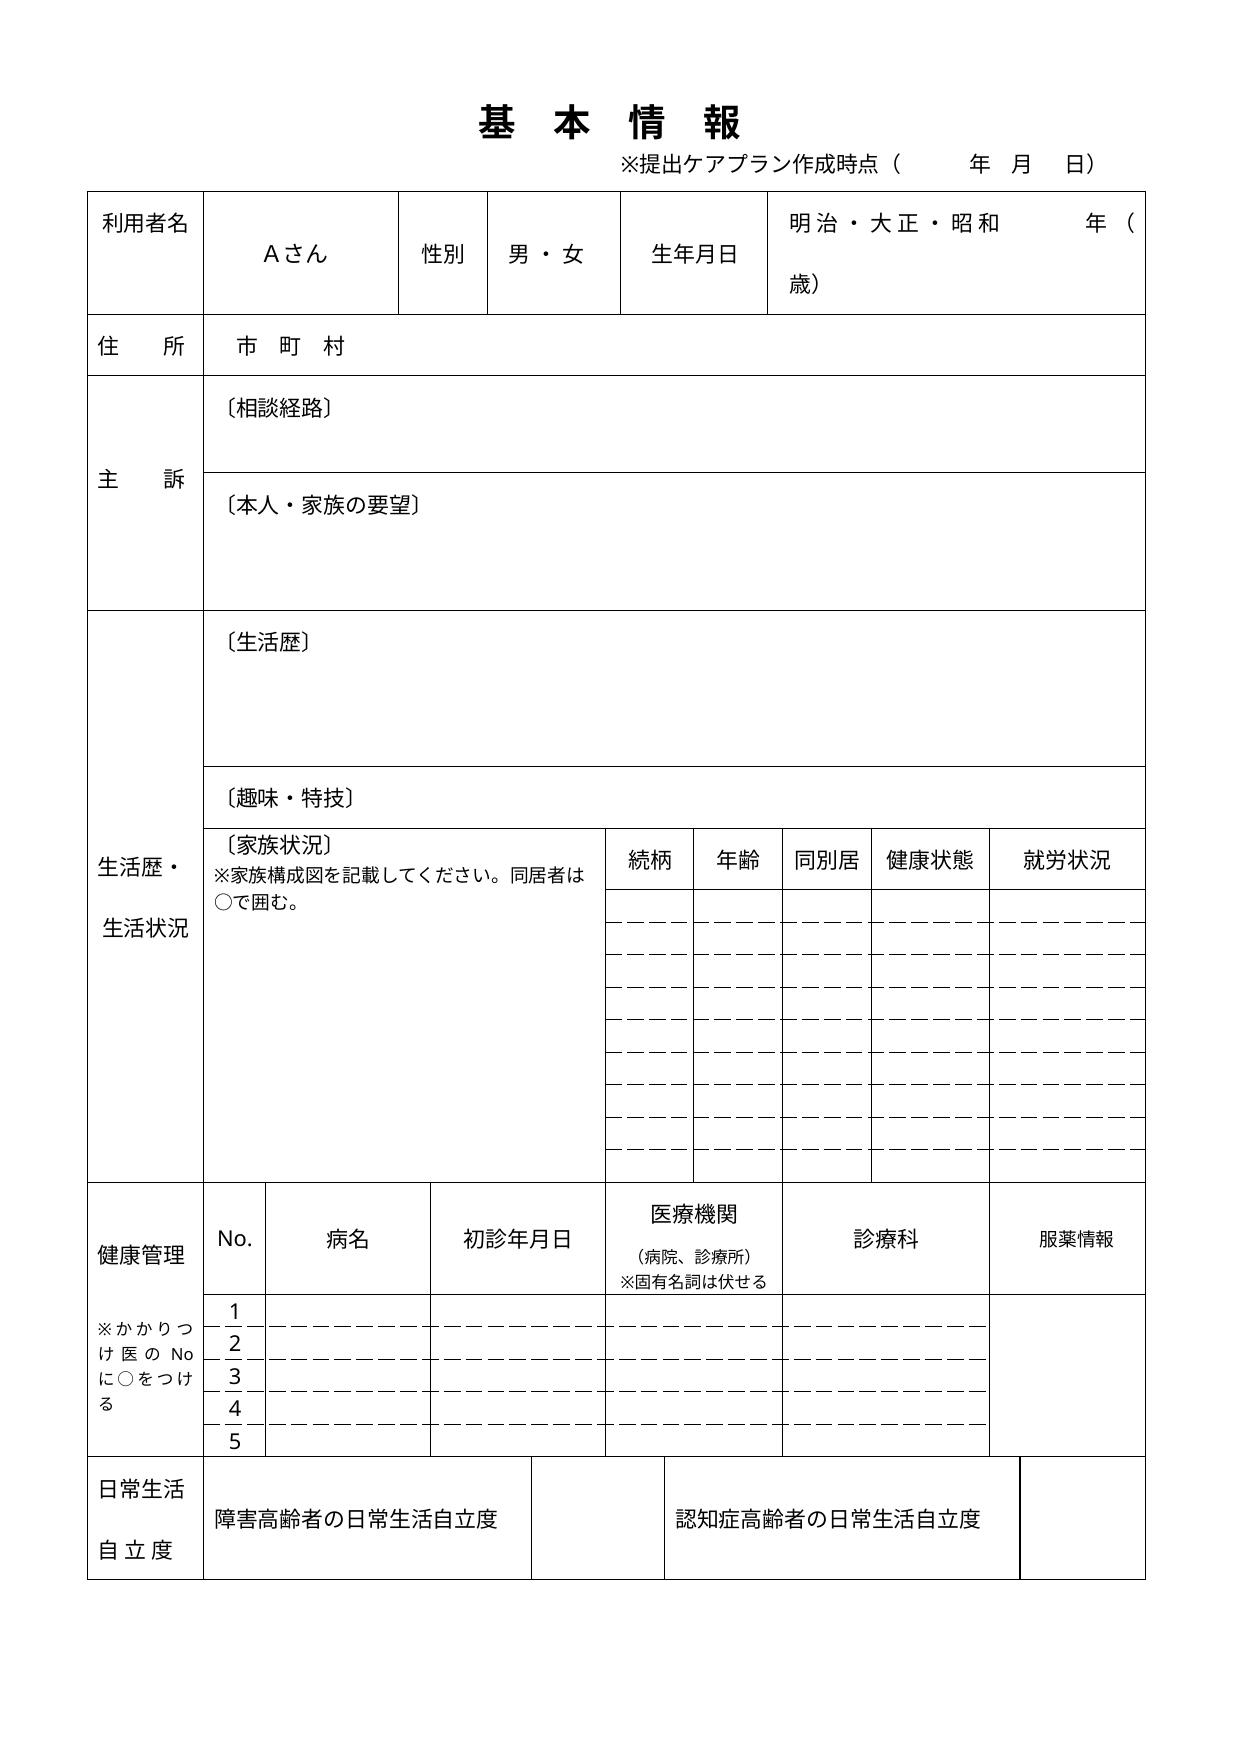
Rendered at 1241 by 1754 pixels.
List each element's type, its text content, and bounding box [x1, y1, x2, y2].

table_cell [872, 954, 989, 987]
table_cell [431, 1391, 605, 1424]
table_cell [783, 1295, 989, 1326]
table_cell [694, 1019, 782, 1052]
table_cell [1021, 1457, 1145, 1579]
table_cell 〔生活歴〕 [204, 611, 1145, 766]
table_cell [694, 890, 782, 922]
table_cell 1 [204, 1295, 265, 1326]
table_cell [783, 1424, 989, 1456]
table_cell 生活歴・ 生活状況 [88, 611, 203, 1182]
table_cell [532, 1457, 664, 1579]
table_cell 〔本人・家族の要望〕 [204, 473, 1145, 610]
table_header 性別 [399, 192, 487, 313]
table_cell 健康状態 [872, 829, 989, 889]
table_cell [783, 1084, 871, 1117]
table_cell 就労状況 [990, 829, 1145, 889]
table_cell [990, 922, 1145, 954]
table_cell [872, 890, 989, 922]
table_cell [606, 1424, 782, 1456]
table_cell [606, 1359, 782, 1391]
table_cell [266, 1326, 430, 1359]
table_cell 医療機関 （病院、診療所） ※固有名詞は伏せる [606, 1183, 782, 1294]
table_cell [694, 1084, 782, 1117]
table_cell [872, 1084, 989, 1117]
table_cell [266, 1359, 430, 1391]
table_cell [990, 1117, 1145, 1149]
table_cell [266, 1391, 430, 1424]
table_cell [694, 987, 782, 1019]
table_cell [606, 1295, 782, 1326]
table_cell [872, 1052, 989, 1084]
table_cell [990, 1052, 1145, 1084]
table_cell 3 [204, 1359, 265, 1391]
table_cell 初診年月日 [431, 1183, 605, 1294]
table_header 生年月日 [621, 192, 767, 313]
table_cell 市 町 村 [204, 315, 1145, 375]
table_cell [431, 1326, 605, 1359]
table_cell [990, 1019, 1145, 1052]
table_cell [783, 1117, 871, 1149]
table_cell [431, 1295, 605, 1326]
table_header 利用者名 [88, 192, 203, 313]
table_cell [783, 987, 871, 1019]
table_cell [606, 890, 693, 922]
table_cell [266, 1295, 430, 1326]
table_cell [694, 954, 782, 987]
table_cell [783, 922, 871, 954]
table_cell [990, 1295, 1145, 1456]
table_cell [872, 1117, 989, 1149]
table_cell [606, 922, 693, 954]
table_cell [990, 954, 1145, 987]
table_cell [783, 1149, 871, 1182]
table_cell [606, 987, 693, 1019]
table_cell [606, 1117, 693, 1149]
table_cell [606, 1084, 693, 1117]
table_cell [694, 922, 782, 954]
table_cell 〔相談経路〕 [204, 376, 1145, 472]
table_cell [431, 1424, 605, 1456]
table_cell 続柄 [606, 829, 693, 889]
table_header 男 ・ 女 [488, 192, 620, 313]
table_cell [431, 1359, 605, 1391]
table_cell [783, 1391, 989, 1424]
table_cell 年齢 [694, 829, 782, 889]
table_header 明治・大正・昭和 年（ 歳） [768, 192, 1145, 313]
table_cell [872, 1149, 989, 1182]
table_cell 障害高齢者の日常生活自立度 [204, 1457, 531, 1579]
table_cell 同別居 [783, 829, 871, 889]
table_cell 病名 [266, 1183, 430, 1294]
table_cell [694, 1052, 782, 1084]
table_cell 住 所 [88, 315, 203, 375]
table_cell 健康管理 ※かかりつけ医のNoに○をつける [88, 1183, 203, 1456]
table_cell [990, 987, 1145, 1019]
table_cell 主 訴 [88, 376, 203, 610]
table_cell [783, 1052, 871, 1084]
table_cell [990, 890, 1145, 922]
table_cell [783, 1326, 989, 1359]
table_cell 認知症高齢者の日常生活自立度 [665, 1457, 1019, 1579]
table_cell [606, 1019, 693, 1052]
table_cell 診療科 [783, 1183, 989, 1294]
table_cell [266, 1424, 430, 1456]
table_cell [694, 1117, 782, 1149]
table_cell 4 [204, 1391, 265, 1424]
table_cell [990, 1149, 1145, 1182]
table_cell 5 [204, 1424, 265, 1456]
table_cell [783, 890, 871, 922]
table_cell [783, 1019, 871, 1052]
table_cell [606, 1149, 693, 1182]
table_cell 日常生活 自 立 度 [88, 1457, 203, 1579]
table_cell [694, 1149, 782, 1182]
table_cell [783, 1359, 989, 1391]
table_cell [872, 987, 989, 1019]
table_cell 服薬情報 [990, 1183, 1145, 1294]
table_cell 〔趣味・特技〕 [204, 767, 1145, 827]
table_cell [872, 922, 989, 954]
table_cell [872, 1019, 989, 1052]
table_cell [990, 1084, 1145, 1117]
table_cell [783, 954, 871, 987]
table_cell No. [204, 1183, 265, 1294]
table_header Ａさん [204, 192, 398, 313]
table_cell [606, 1052, 693, 1084]
table_cell [606, 954, 693, 987]
table_cell 2 [204, 1326, 265, 1359]
table_cell 〔家族状況〕 ※家族構成図を記載してください。同居者は○で囲む。 [204, 829, 605, 1182]
table_cell [606, 1391, 782, 1424]
table_cell [606, 1326, 782, 1359]
